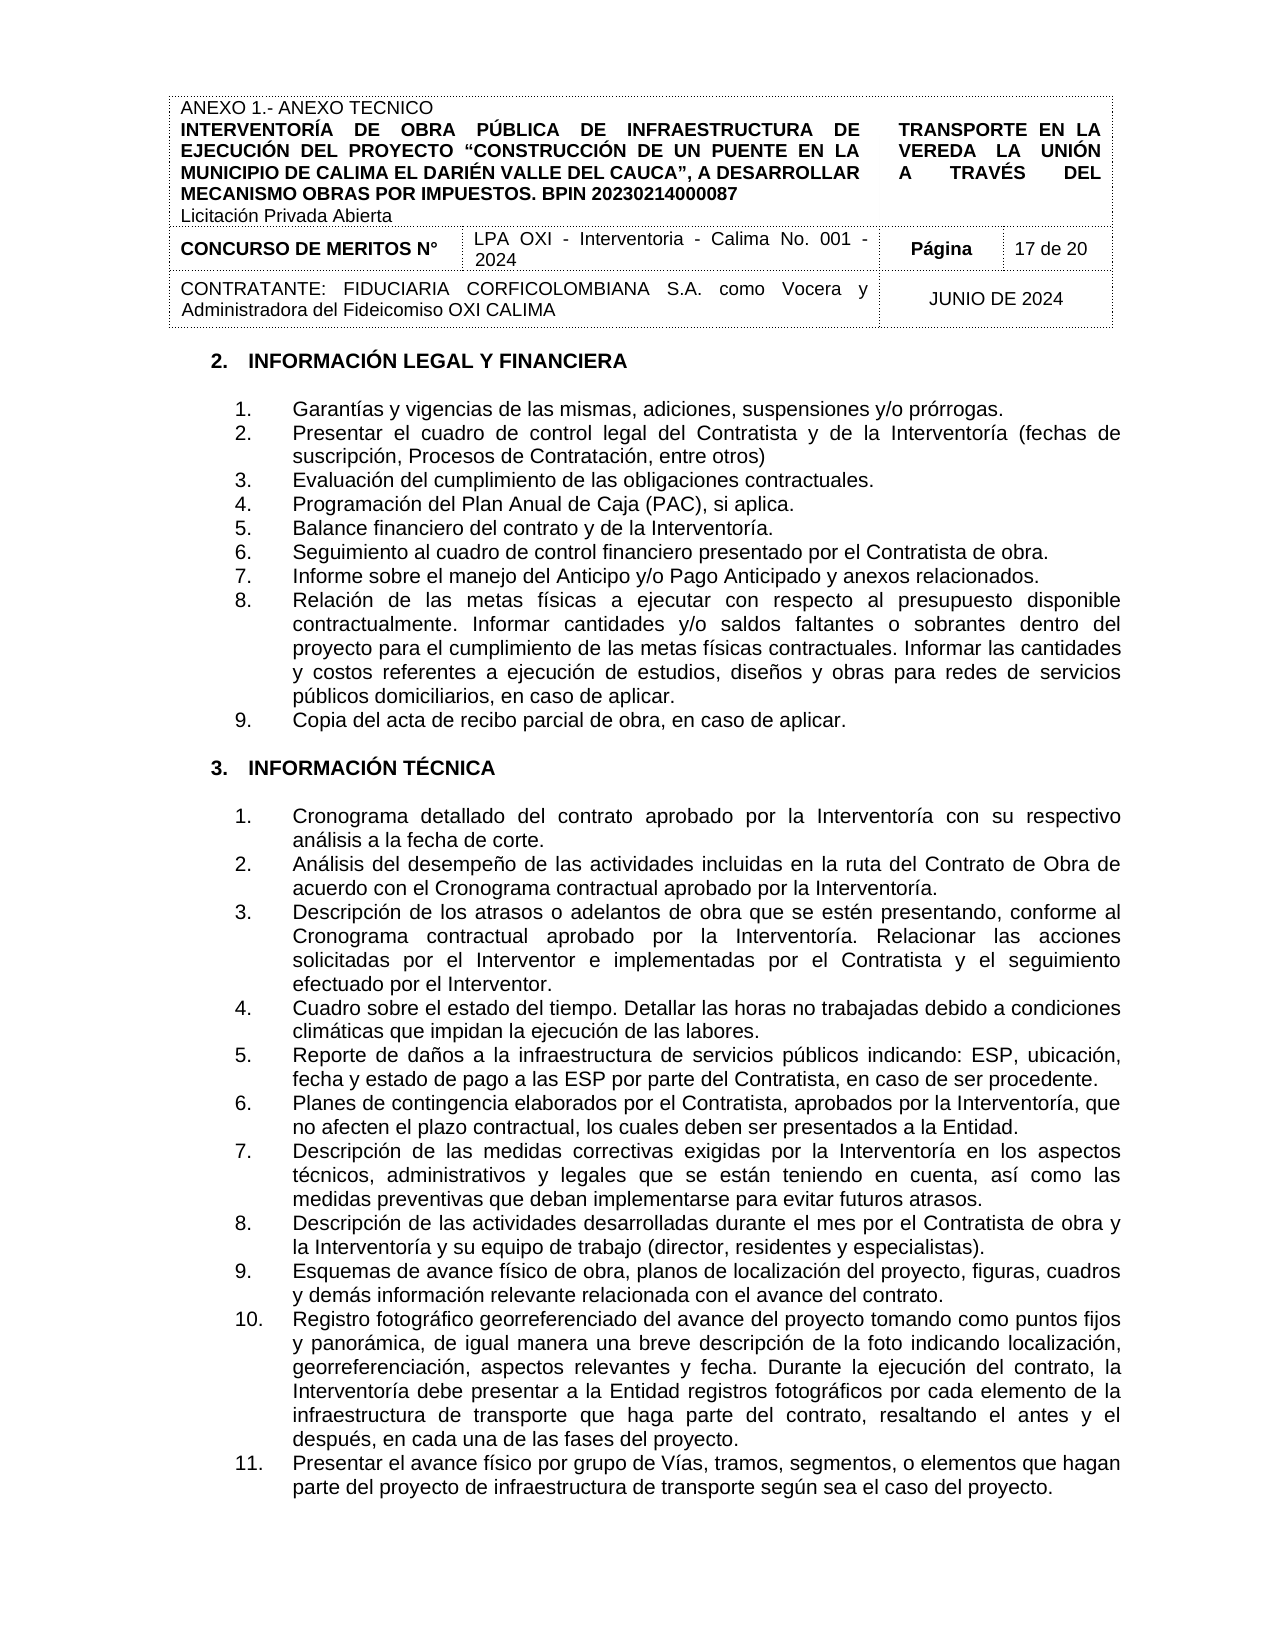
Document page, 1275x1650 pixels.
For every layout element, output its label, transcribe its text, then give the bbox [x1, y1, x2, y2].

list Registro fotográfico georreferenciado del avance del proyecto tomando como puntos fijos y panorámica, de igual manera una breve descripción de la foto indicando localización, georreferenciación, aspectos relevantes y fecha. Durante la ejecución del contrato, la Interventoría debe presentar a la Entidad registros fotográficos por cada elemento de la infraestructura de transporte que haga parte del contrato, resaltando el antes y el después, en cada una de las fases del proyecto. [234, 1307, 1122, 1451]
list Cronograma detallado del contrato aprobado por la Interventoría con su respectivo análisis a la fecha de corte. [234, 804, 1122, 852]
list Reporte de daños a la infraestructura de servicios públicos indicando: ESP, ubicación, fecha y estado de pago a las ESP por parte del Contratista, en caso de ser procedente. [234, 1043, 1122, 1091]
list Programación del Plan Anual de Caja (PAC), si aplica. [234, 492, 1122, 516]
list Descripción de las medidas correctivas exigidas por la Interventoría en los aspectos técnicos, administrativos y legales que se están teniendo en cuenta, así como las medidas preventivas que deban implementarse para evitar futuros atrasos. [234, 1139, 1122, 1211]
list Descripción de las actividades desarrolladas durante el mes por el Contratista de obra y la Interventoría y su equipo de trabajo (director, residentes y especialistas). [234, 1211, 1122, 1259]
list INFORMACIÓN TÉCNICA [211, 756, 1122, 780]
list INFORMACIÓN LEGAL Y FINANCIERA [211, 348, 1122, 372]
list Presentar el cuadro de control legal del Contratista y de la Interventoría (fechas de suscripción, Procesos de Contratación, entre otros) [234, 420, 1122, 468]
list Seguimiento al cuadro de control financiero presentado por el Contratista de obra. [234, 540, 1122, 564]
list Planes de contingencia elaborados por el Contratista, aprobados por la Interventoría, que no afecten el plazo contractual, los cuales deben ser presentados a la Entidad. [234, 1091, 1122, 1139]
list Balance financiero del contrato y de la Interventoría. [234, 516, 1122, 540]
list Análisis del desempeño de las actividades incluidas en la ruta del Contrato de Obra de acuerdo con el Cronograma contractual aprobado por la Interventoría. [234, 852, 1122, 899]
list Esquemas de avance físico de obra, planos de localización del proyecto, figuras, cuadros y demás información relevante relacionada con el avance del contrato. [234, 1259, 1122, 1307]
list Descripción de los atrasos o adelantos de obra que se estén presentando, conforme al Cronograma contractual aprobado por la Interventoría. Relacionar las acciones solicitadas por el Interventor e implementadas por el Contratista y el seguimiento efectuado por el Interventor. [234, 899, 1122, 995]
list Garantías y vigencias de las mismas, adiciones, suspensiones y/o prórrogas. [234, 396, 1122, 420]
list Copia del acta de recibo parcial de obra, en caso de aplicar. [234, 708, 1122, 732]
list Informe sobre el manejo del Anticipo y/o Pago Anticipado y anexos relacionados. [234, 564, 1122, 588]
list Presentar el avance físico por grupo de Vías, tramos, segmentos, o elementos que hagan parte del proyecto de infraestructura de transporte según sea el caso del proyecto. [234, 1451, 1122, 1498]
list Relación de las metas físicas a ejecutar con respecto al presupuesto disponible contractualmente. Informar cantidades y/o saldos faltantes o sobrantes dentro del proyecto para el cumplimiento de las metas físicas contractuales. Informar las cantidades y costos referentes a ejecución de estudios, diseños y obras para redes de servicios públicos domiciliarios, en caso de aplicar. [234, 588, 1122, 708]
list Cuadro sobre el estado del tiempo. Detallar las horas no trabajadas debido a condiciones climáticas que impidan la ejecución de las labores. [234, 995, 1122, 1043]
list Evaluación del cumplimiento de las obligaciones contractuales. [234, 468, 1122, 492]
